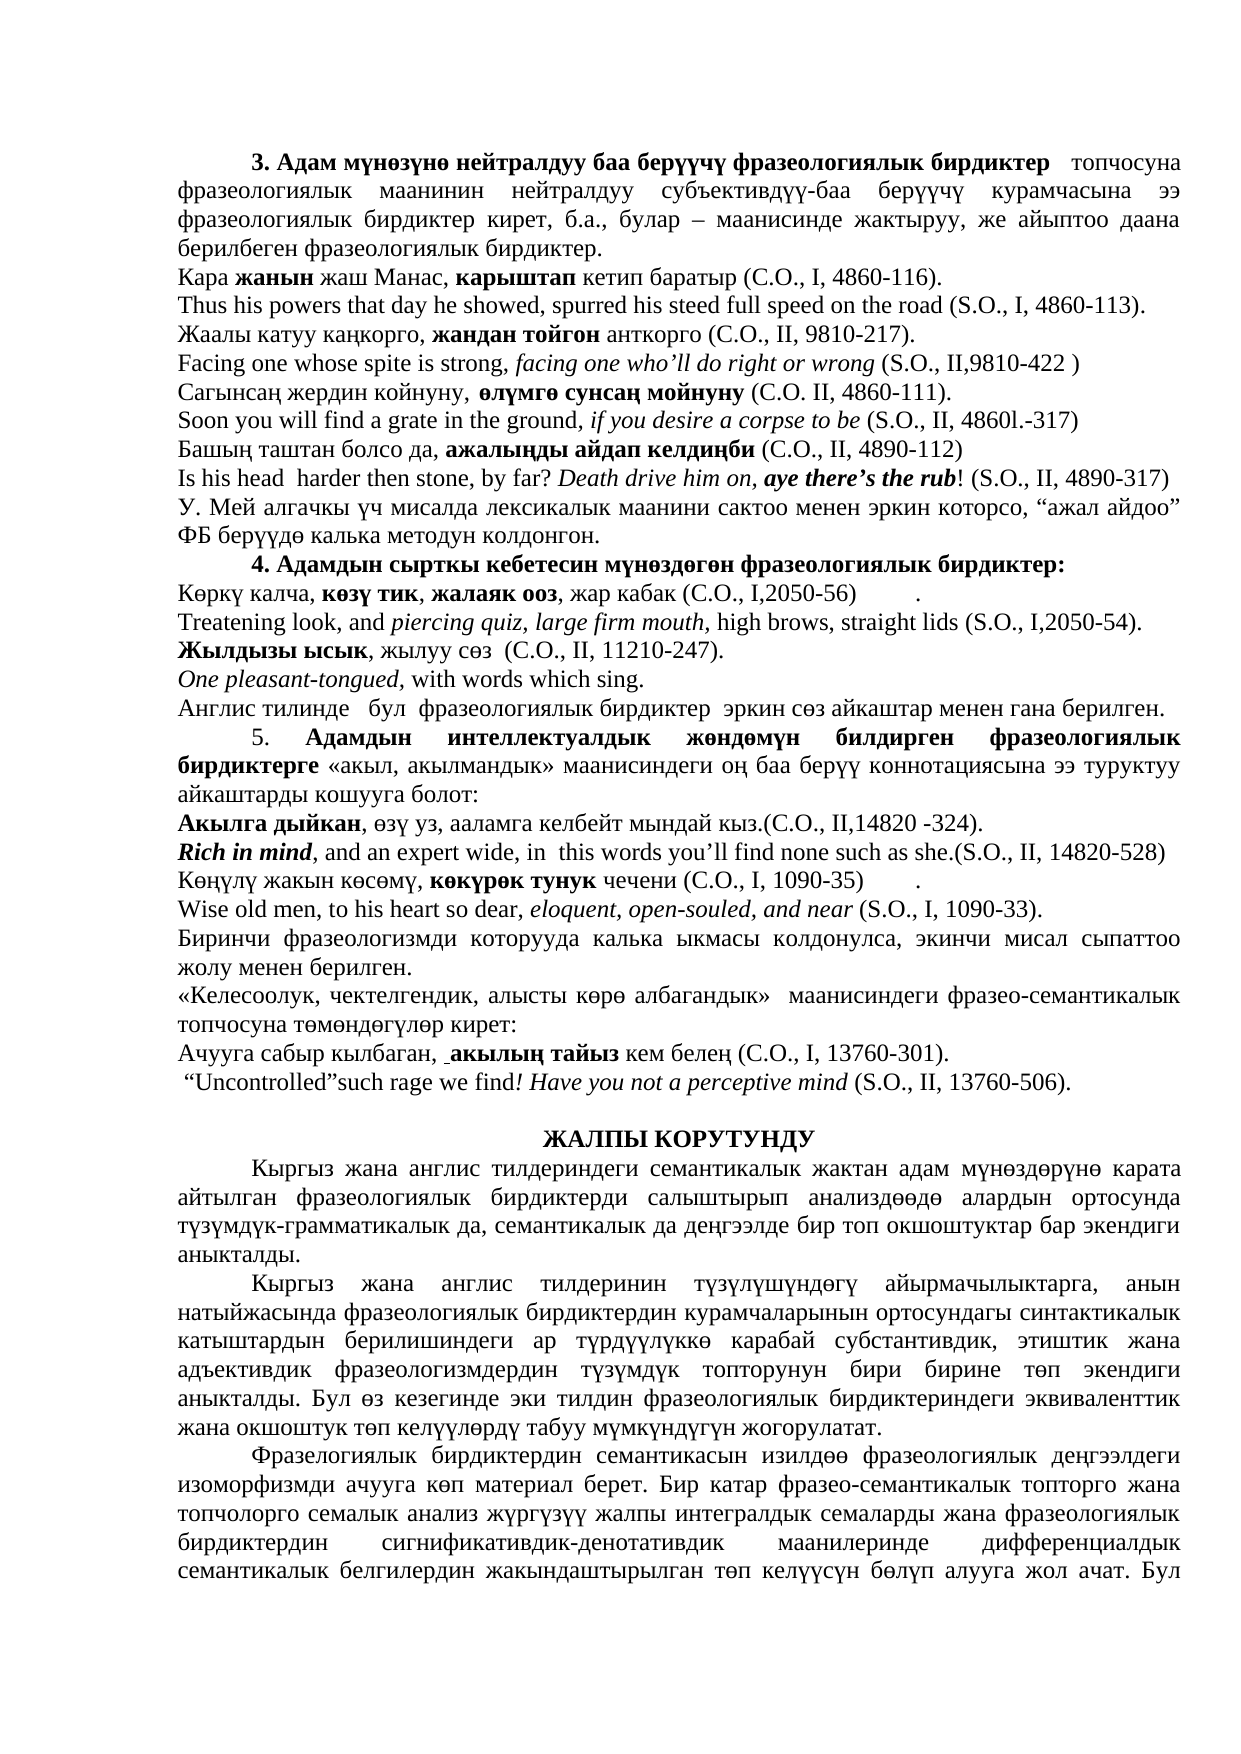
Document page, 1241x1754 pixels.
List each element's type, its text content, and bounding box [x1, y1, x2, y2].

text Англис тилинде бул фразеологиялык бирдиктер эркин сөз айкаштар менен гана берилген. [177, 693, 1181, 722]
text Биринчи фразеологизмди которууда калька ыкмасы колдонулса, экинчи мисал сыпаттоо жолу менен берилген. [177, 923, 1181, 981]
text Көркү калча, көзү тик, жалаяк ооз, жар кабак (С.О., I,2050-56) . [177, 578, 1181, 607]
text Facing one whose spite is strong, facing one who’ll do right or wrong (S.O., II,9810-422 ) [177, 348, 1181, 377]
text Thus his powers that day he showed, spurred his steed full speed on the road (S.O., I, 4860-113). [177, 291, 1181, 319]
text Is his head harder then stone, by far? Death drive him on, aye there’s the rub! (S.O., II, 4890-317) [177, 463, 1181, 492]
text Soon you will find a grate in the ground, if you desire a corpse to be (S.O., II, 4860l.-317) [177, 406, 1181, 434]
text Кыргыз жана англис тилдериндеги семантикалык жактан адам мүнөздөрүнө карата айтылган фразеологиялык бирдиктерди салыштырып анализдөөдө алардын ортосунда түзүмдүк-грамматикалык да, семантикалык да деңгээлде бир топ окшоштуктар бар экендиги аныкталды. [177, 1153, 1181, 1268]
text Кыргыз жана англис тилдеринин түзүлүшүндөгү айырмачылыктарга, анын натыйжасында фразеологиялык бирдиктердин курамчаларынын ортосундагы синтактикалык катыштардын берилишиндеги ар түрдүүлүккө карабай субстантивдик, этиштик жана адъективдик фразеологизмдердин түзүмдүк топторунун бири бирине төп экендиги аныкталды. Бул өз кезегинде эки тилдин фразеологиялык бирдиктериндеги эквиваленттик жана окшоштук төп келүүлөрдү табуу мүмкүндүгүн жогорулатат. [177, 1268, 1181, 1441]
text У. Мей алгачкы үч мисалда лексикалык маанини сактоо менен эркин которсо, “ажал айдоо” ФБ берүүдө калька методун колдонгон. [177, 492, 1181, 549]
text 5. Адамдын интеллектуалдык жөндөмүн билдирген фразеологиялык бирдиктерге «акыл, акылмандык» маанисиндеги оң баа берүү коннотациясына ээ туруктуу айкаштарды кошууга болот: [177, 722, 1181, 808]
text Жаалы катуу каңкорго, жандан тойгон анткорго (С.О., II, 9810-217). [177, 319, 1181, 348]
text Кара жанын жаш Манас, карыштап кетип баратыр (С.О., I, 4860-116). [177, 262, 1181, 291]
text “Uncontrolled”such rage we find! Have you not a perceptive mind (S.O., II, 13760-506). [177, 1067, 1181, 1096]
text Wise old men, to his heart so dear, eloquent, open-souled, and near (S.O., I, 1090-33). [177, 894, 1181, 923]
text Сагынсаң жердин койнуну, өлүмгө сунсаң мойнуну (С.О. II, 4860-111). [177, 377, 1181, 406]
text 4. Адамдын сырткы кебетесин мүнөздөгөн фразеологиялык бирдиктер: [177, 549, 1181, 578]
text ЖАЛПЫ КОРУТУНДУ [177, 1124, 1181, 1153]
text Жылдызы ысык, жылуу сөз (С.О., II, 11210-247). [177, 636, 1181, 664]
text Treatening look, and piercing quiz, large firm mouth, high brows, straight lids (S.О., I,2050-54). [177, 607, 1181, 636]
text Башың таштан болсо да, ажалыңды айдап келдиңби (С.О., II, 4890-112) [177, 434, 1181, 463]
text «Келесоолук, чектелгендик, алысты көрө албагандык» маанисиндеги фразео-семантикалык топчосуна төмөндөгүлөр кирет: [177, 981, 1181, 1038]
text Rich in mind, and an expert wide, in this words you’ll find none such as she.(S.O., II, 14820-528) [177, 837, 1181, 866]
text 3. Адам мүнөзүнө нейтралдуу баа берүүчү фразеологиялык бирдиктер топчосуна фразеологиялык маанинин нейтралдуу субъективдүү-баа берүүчү курамчасына ээ фразеологиялык бирдиктер кирет, б.а., булар – маанисинде жактыруу, же айыптоо даана берилбеген фразеологиялык бирдиктер. [177, 147, 1181, 262]
text Көңүлү жакын көсөмү, көкүрөк тунук чечени (С.О., I, 1090-35) . [177, 866, 1181, 894]
text Ачууга сабыр кылбаган, акылың тайыз кем белең (С.О., I, 13760-301). [177, 1038, 1181, 1067]
text Акылга дыйкан, өзү уз, ааламга келбейт мындай кыз.(С.О., II,14820 -324). [177, 808, 1181, 837]
text One pleasant-tongued, with words which sing. [177, 664, 1181, 693]
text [177, 1441, 1181, 1584]
